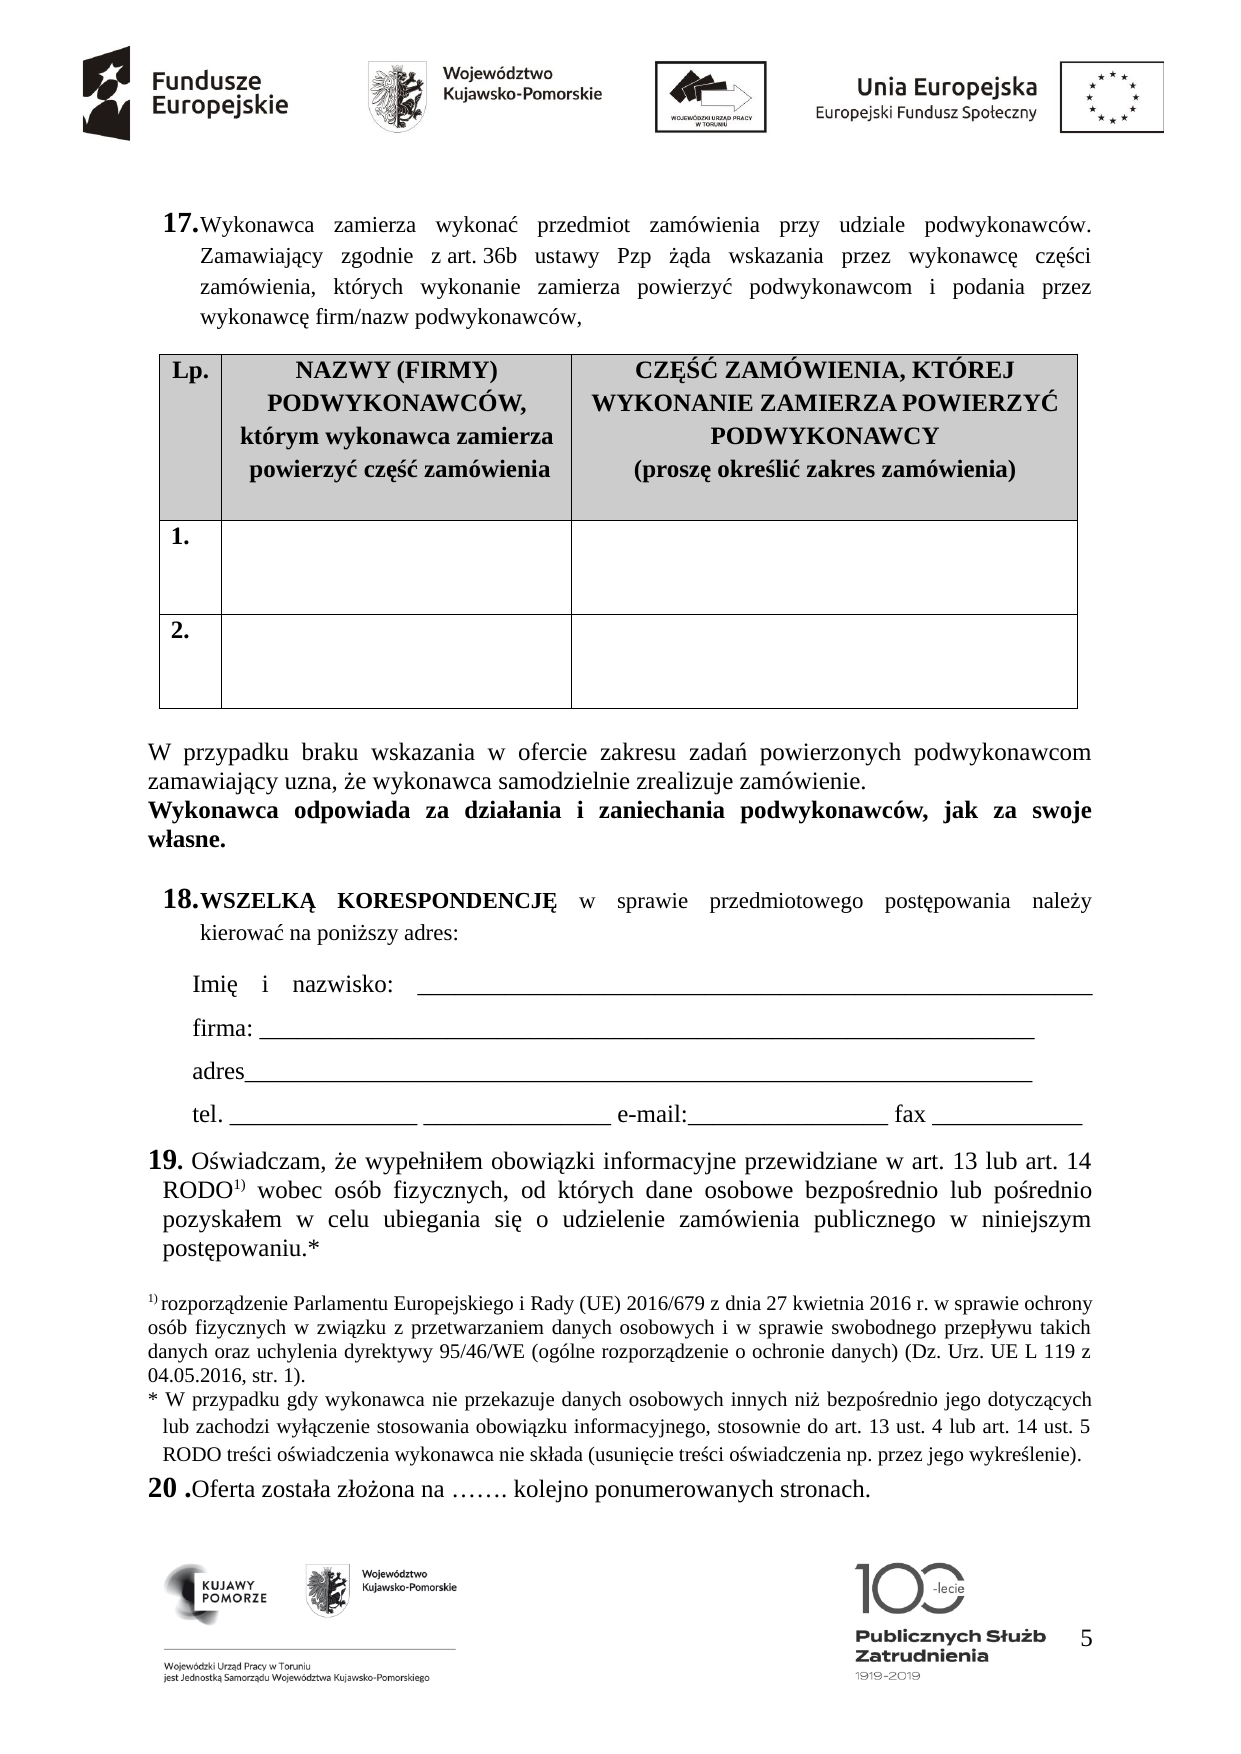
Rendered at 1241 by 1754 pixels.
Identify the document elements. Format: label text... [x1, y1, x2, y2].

table_cell [222, 521, 571, 614]
table_cell [572, 615, 1077, 708]
text adres_______________________________________________________________ tel. _______________ _______________ e-mail:________________ fax ____________ [192, 1056, 1093, 1128]
text W przypadku braku wskazania w ofercie zakresu zadań powierzonych podwykonawcom zamawiający uzna, że wykonawca samodzielnie zrealizuje zamówienie. [148, 737, 1093, 795]
list Wykonawca zamierza wykonać przedmiot zamówienia przy udziale podwykonawców. Zamawiający zgodnie z art. 36b ustawy Pzp żąda wskazania przez wykonawcę części zamówienia, których wykonanie zamierza powierzyć podwykonawcom i podania przez wykonawcę firm/nazw podwykonawców, [162, 205, 1093, 329]
text 19. Oświadczam, że wypełniłem obowiązki informacyjne przewidziane w art. 13 lub art. 14 RODO1) wobec osób fizycznych, od których dane osobowe bezpośrednio lub pośrednio pozyskałem w celu ubiegania się o udzielenie zamówienia publicznego w niniejszym postępowaniu.* [148, 1142, 1093, 1262]
list WSZELKĄ KORESPONDENCJĘ w sprawie przedmiotowego postępowania należy kierować na poniższy adres: [162, 881, 1093, 945]
table_cell [572, 521, 1077, 614]
table_cell [222, 615, 571, 708]
text 20 .Oferta została złożona na ……. kolejno ponumerowanych stronach. [148, 1470, 1093, 1503]
picture [82, 46, 1164, 141]
table_header NAZWY (FIRMY) PODWYKONAWCÓW, którym wykonawca zamierza powierzyć część zamówienia [222, 355, 571, 520]
table_cell 1. [160, 521, 221, 614]
text 1) rozporządzenie Parlamentu Europejskiego i Rady (UE) 2016/679 z dnia 27 kwietnia 2016 r. w sprawie ochrony osób fizycznych w związku z przetwarzaniem danych osobowych i w sprawie swobodnego przepływu takich danych oraz uchylenia dyrektywy 95/46/WE (ogólne rozporządzenie o ochronie danych) (Dz. Urz. UE L 119 z 04.05.2016, str. 1). [148, 1291, 1093, 1387]
text * W przypadku gdy wykonawca nie przekazuje danych osobowych innych niż bezpośrednio jego dotyczących lub zachodzi wyłączenie stosowania obowiązku informacyjnego, stosownie do art. 13 ust. 4 lub art. 14 ust. 5 RODO treści oświadczenia wykonawca nie składa (usunięcie treści oświadczenia np. przez jego wykreślenie). [148, 1387, 1093, 1466]
picture [147, 1521, 1095, 1721]
text Imię i nazwisko: ______________________________________________________ firma: ______________________________________________________________ [192, 969, 1093, 1041]
table_cell 2. [160, 615, 221, 708]
table_header CZĘŚĆ ZAMÓWIENIA, KTÓREJ WYKONANIE ZAMIERZA POWIERZYĆ PODWYKONAWCY (proszę określić zakres zamówienia) [572, 355, 1077, 520]
table_header Lp. [160, 355, 221, 520]
text Wykonawca odpowiada za działania i zaniechania podwykonawców, jak za swoje własne. [148, 795, 1093, 852]
